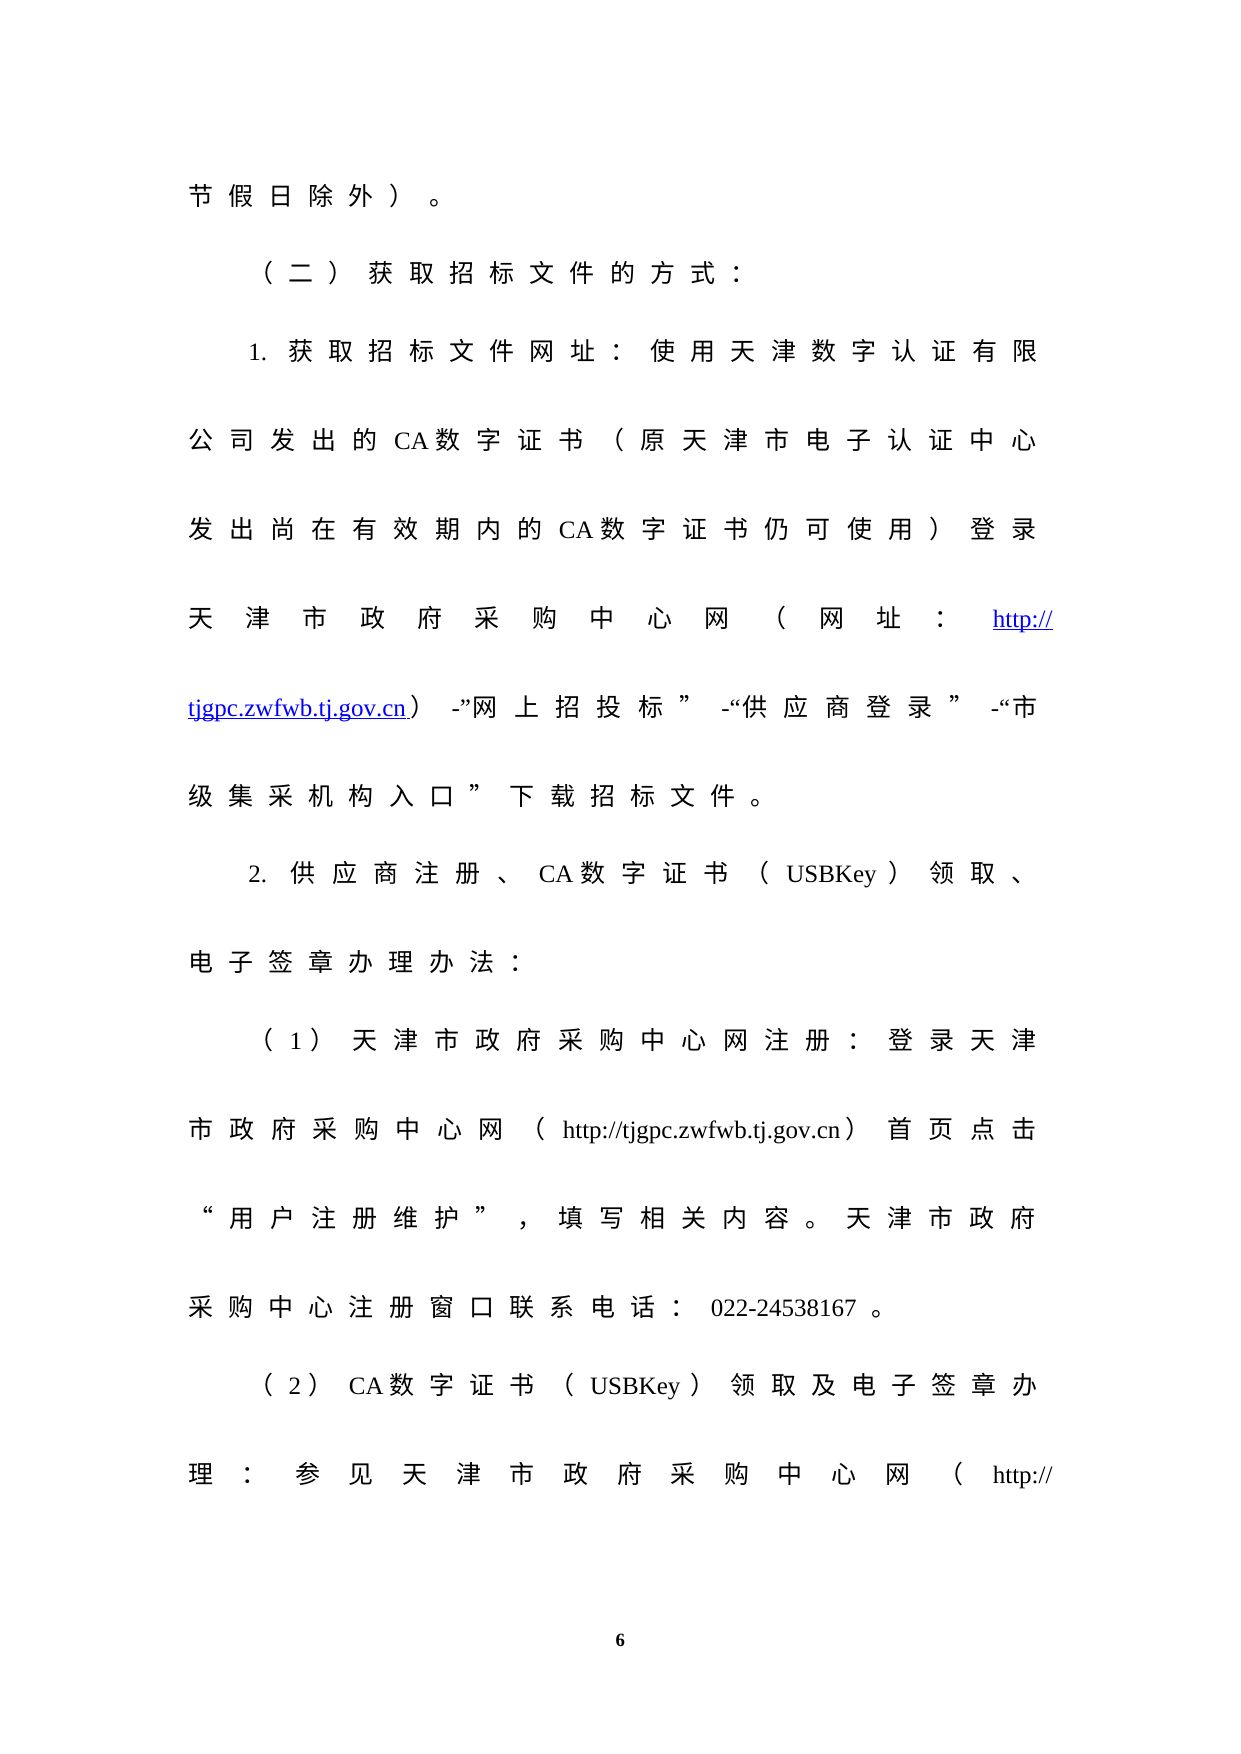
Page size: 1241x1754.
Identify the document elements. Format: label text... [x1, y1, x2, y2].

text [188, 1353, 1052, 1502]
text （二）获取招标文件的方式： [188, 242, 1052, 301]
text （1）天津市政府采购中心网注册：登录天津市政府采购中心网（http://tjgpc.zwfwb.tj.gov.cn）首页点击“用户注册维护”，填写相关内容。天津市政府采购中心注册窗口联系电话：022-24538167。 [188, 1009, 1052, 1335]
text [188, 164, 1052, 224]
text 2. 供应商注册、CA数字证书（USBKey）领取、电子签章办理办法： [188, 842, 1052, 991]
text 1. 获取招标文件网址：使用天津数字认证有限公司发出的CA数字证书（原天津市电子认证中心发出尚在有效期内的CA数字证书仍可使用）登录天津市政府采购中心网（网址：http://tjgpc.zwfwb.tj.gov.cn）-”网上招投标”-“供应商登录”-“市级集采机构入口”下载招标文件。 [188, 319, 1052, 824]
